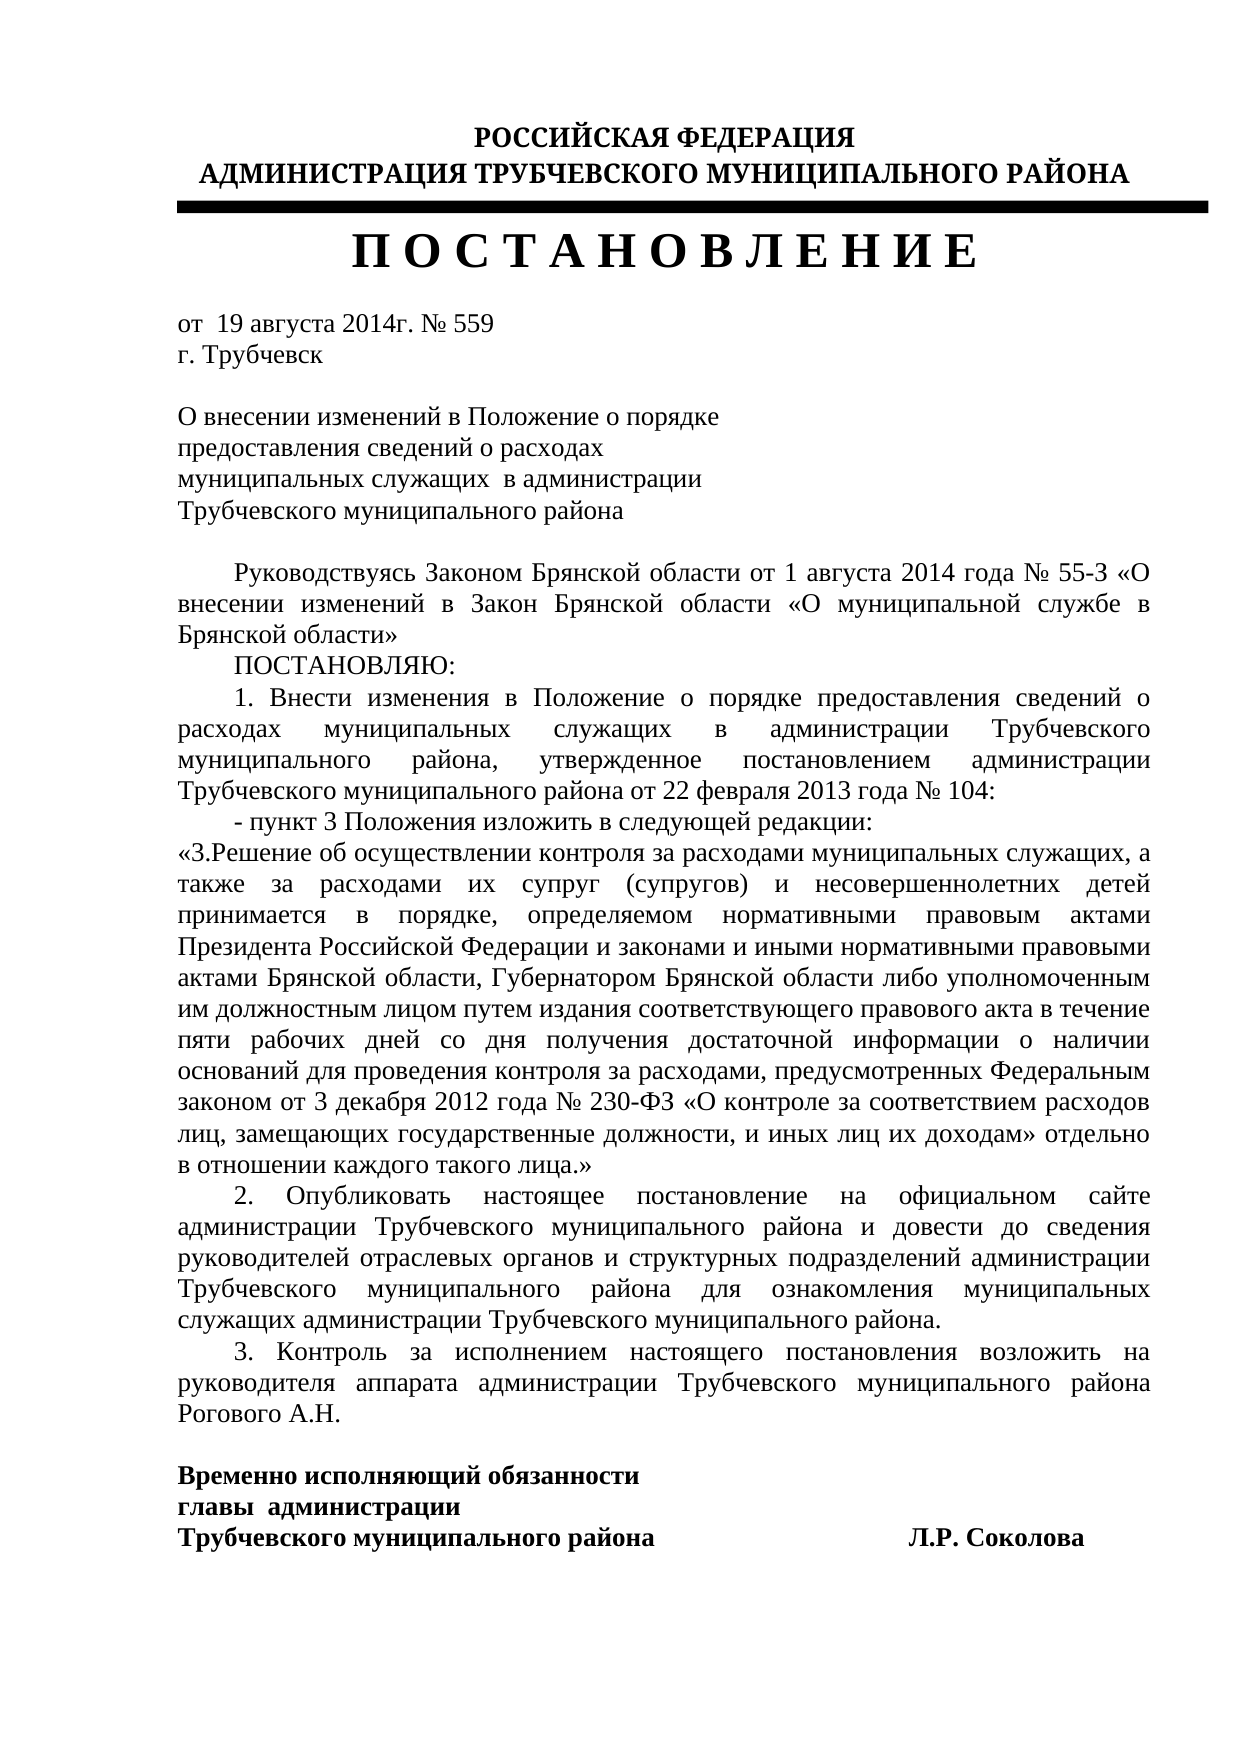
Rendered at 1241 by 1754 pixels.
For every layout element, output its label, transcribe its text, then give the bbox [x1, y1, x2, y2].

text Трубчевского муниципального района [177, 494, 1152, 525]
text ПОСТАНОВЛЯЮ: [177, 649, 1152, 681]
text 2. Опубликовать настоящее постановление на официальном сайте администрации Трубчевского муниципального района и довести до сведения руководителей отраслевых органов и структурных подразделений администрации Трубчевского муниципального района для ознакомления муниципальных служащих администрации Трубчевского муниципального района. [177, 1179, 1152, 1335]
text предоставления сведений о расходах [177, 431, 1152, 463]
text 3. Контроль за исполнением настоящего постановления возложить на руководителя аппарата администрации Трубчевского муниципального района Рогового А.Н. [177, 1335, 1152, 1428]
text главы администрации [177, 1490, 1152, 1522]
text Трубчевского муниципального района Л.Р. Соколова [177, 1522, 1152, 1553]
text г. Трубчевск [177, 338, 1152, 369]
text Временно исполняющий обязанности [177, 1459, 1152, 1490]
text АДМИНИСТРАЦИЯ ТРУБЧЕВСКОГО МУНИЦИПАЛЬНОГО РАЙОНА [177, 155, 1152, 192]
text РОССИЙСКАЯ ФЕДЕРАЦИЯ [177, 118, 1152, 155]
text Руководствуясь Законом Брянской области от 1 августа 2014 года № 55-З «О внесении изменений в Закон Брянской области «О муниципальной службе в Брянской области» [177, 556, 1152, 649]
text от 19 августа 2014г. № 559 [177, 307, 1152, 338]
text «3.Решение об осуществлении контроля за расходами муниципальных служащих, а также за расходами их супруг (супругов) и несовершеннолетних детей принимается в порядке, определяемом нормативными правовым актами Президента Российской Федерации и законами и иными нормативными правовыми актами Брянской области, Губернатором Брянской области либо уполномоченным им должностным лицом путем издания соответствующего правового акта в течение пяти рабочих дней со дня получения достаточной информации о наличии оснований для проведения контроля за расходами, предусмотренных Федеральным законом от 3 декабря 2012 года № 230-ФЗ «О контроле за соответствием расходов лиц, замещающих государственные должности, и иных лиц их доходам» отдельно в отношении каждого такого лица.» [177, 836, 1152, 1179]
text О внесении изменений в Положение о порядке [177, 400, 1152, 431]
text 1. Внести изменения в Положение о порядке предоставления сведений о расходах муниципальных служащих в администрации Трубчевского муниципального района, утвержденное постановлением администрации Трубчевского муниципального района от 22 февраля 2013 года № 104: [177, 681, 1152, 805]
text - пункт 3 Положения изложить в следующей редакции: [177, 805, 1152, 836]
text П О С Т А Н О В Л Е Н И Е [177, 221, 1152, 278]
text муниципальных служащих в администрации [177, 463, 1152, 494]
